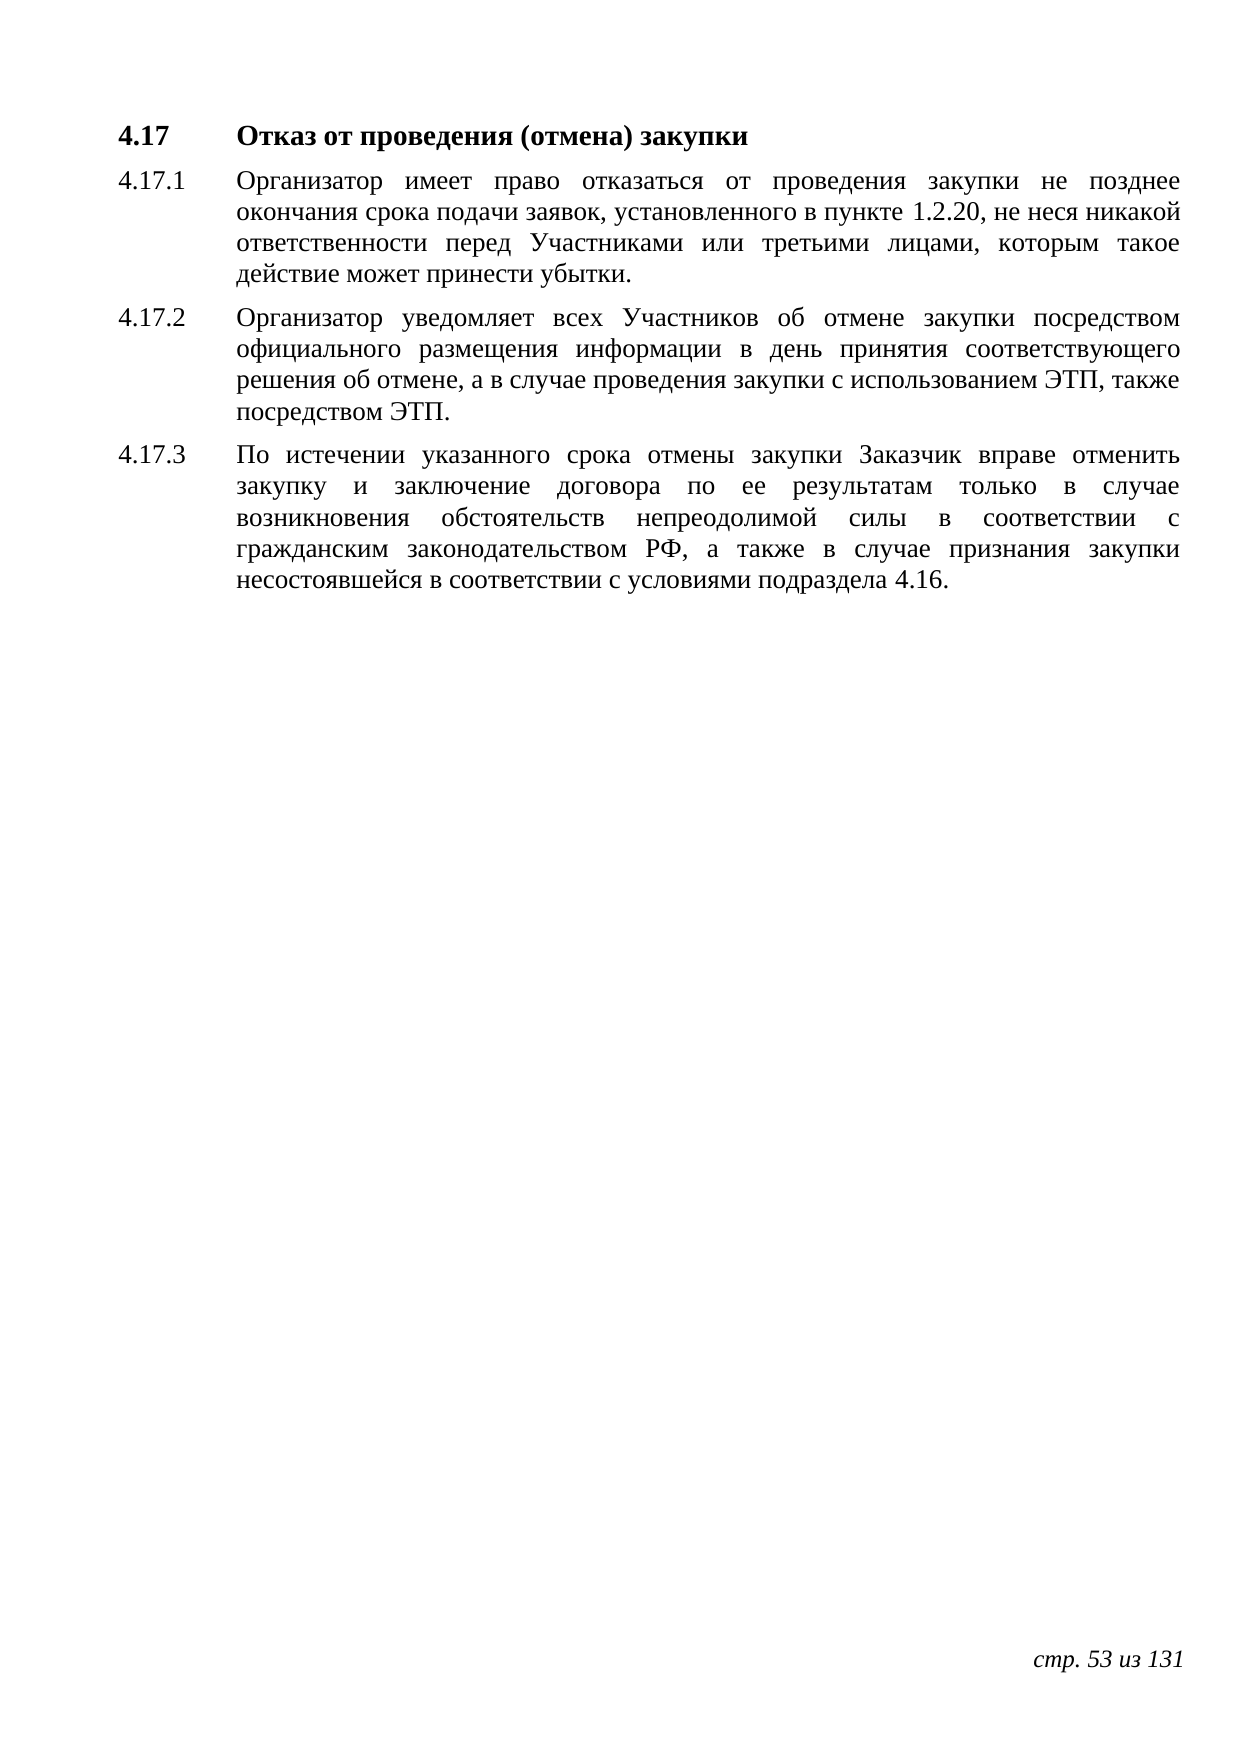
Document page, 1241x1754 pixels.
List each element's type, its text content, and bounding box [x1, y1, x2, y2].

text По истечении указанного срока отмены закупки Заказчик вправе отменить закупку и заключение договора по ее результатам только в случае возникновения обстоятельств непреодолимой силы в соответствии с гражданским законодательством РФ, а также в случае признания закупки несостоявшейся в соответствии с условиями подраздела 4.16. [118, 438, 1181, 594]
subtitle Отказ от проведения (отмена) закупки [118, 118, 1181, 152]
text Организатор уведомляет всех Участников об отмене закупки посредством официального размещения информации в день принятия соответствующего решения об отмене, а в случае проведения закупки с использованием ЭТП, также посредством ЭТП. [118, 301, 1181, 426]
text Организатор имеет право отказаться от проведения закупки не позднее окончания срока подачи заявок, установленного в пункте 1.2.20, не неся никакой ответственности перед Участниками или третьими лицами, которым такое действие может принести убытки. [118, 164, 1181, 289]
